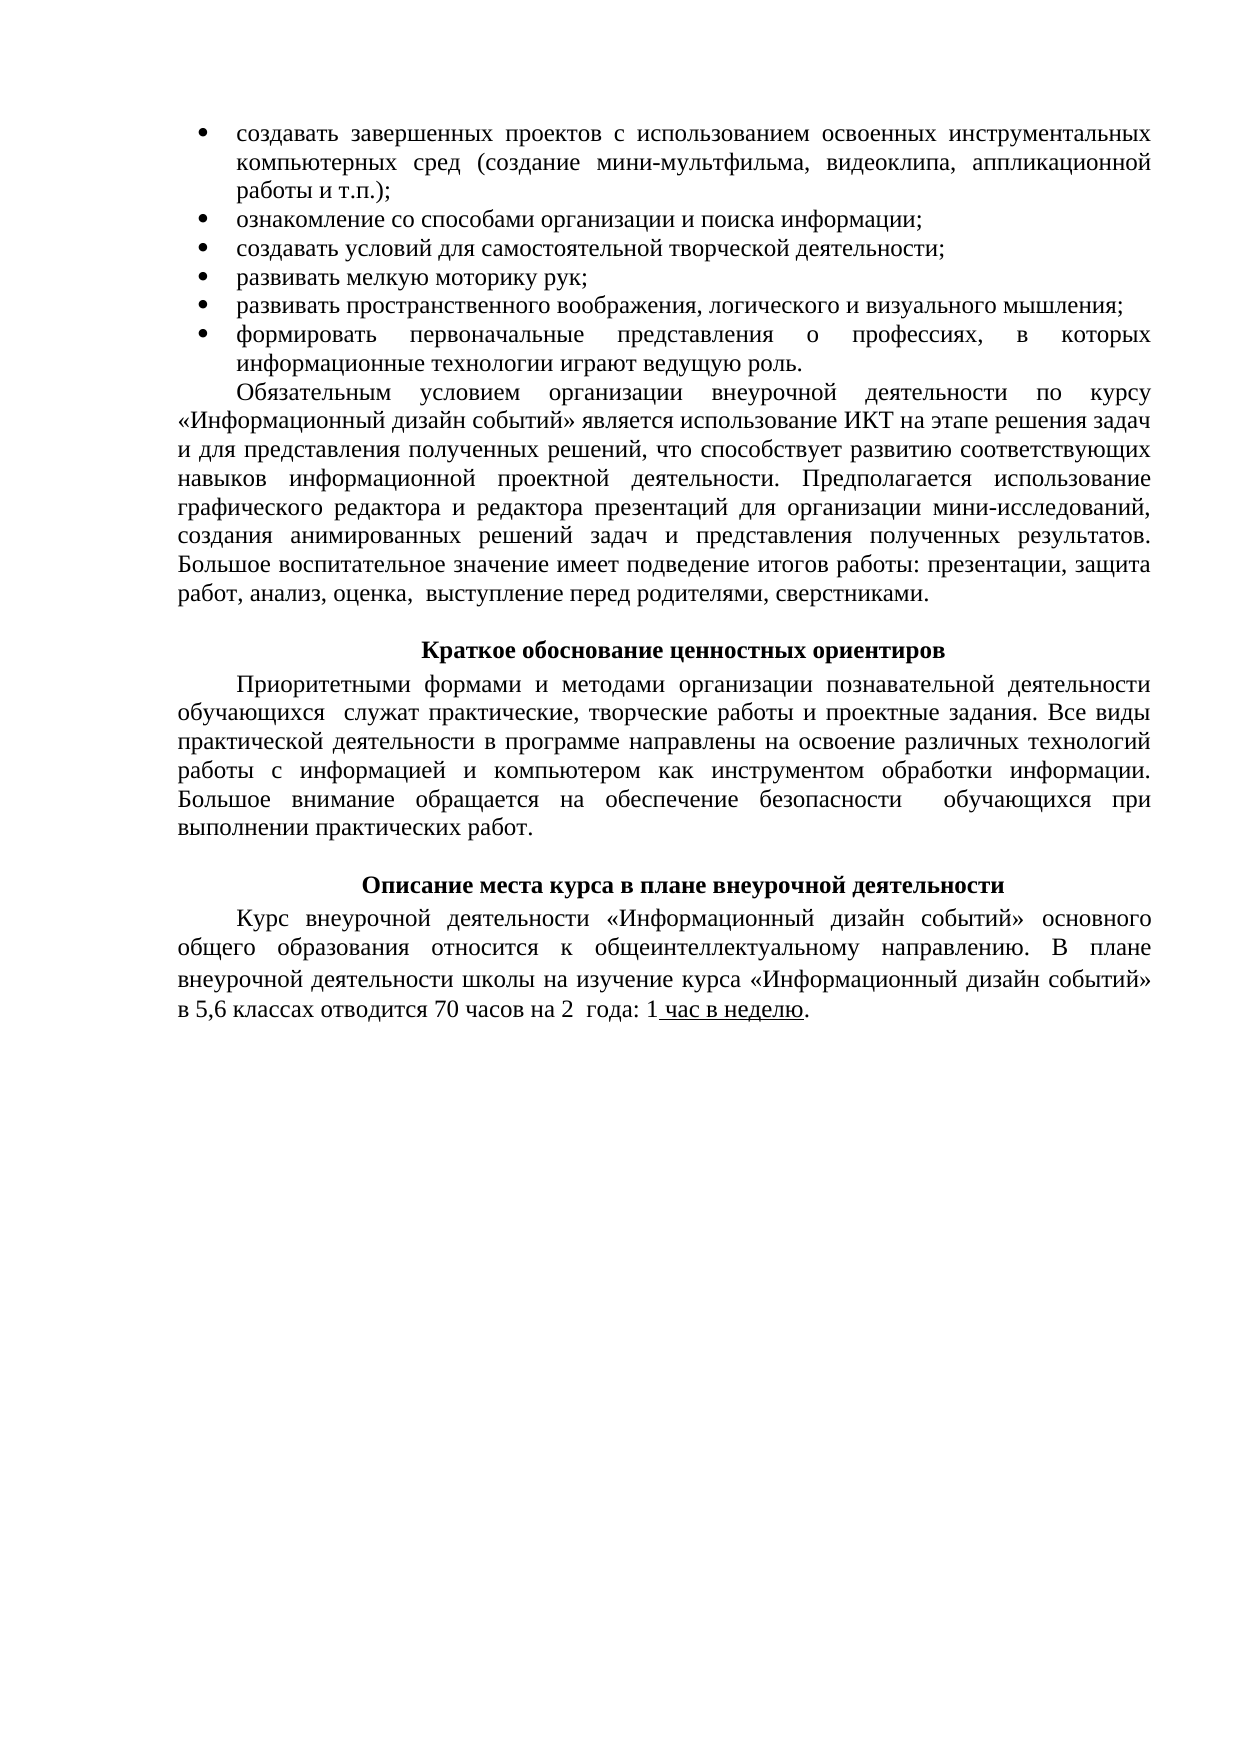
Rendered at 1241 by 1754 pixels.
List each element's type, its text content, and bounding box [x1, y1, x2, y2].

list создавать завершенных проектов с использованием освоенных инструментальных компьютерных сред (создание мини-мультфильма, видеоклипа, аппликационной работы и т.п.); [199, 118, 1152, 204]
list развивать пространственного воображения, логического и визуального мышления; [199, 291, 1152, 319]
text Краткое обоснование ценностных ориентиров [215, 636, 1152, 664]
list ознакомление со способами организации и поиска информации; [199, 204, 1152, 233]
text Приоритетными формами и методами организации познавательной деятельности обучающихся служат практические, творческие работы и проектные задания. Все виды практической деятельности в программе направлены на освоение различных технологий работы с информацией и компьютером как инструментом обработки информации. Большое внимание обращается на обеспечение безопасности обучающихся при выполнении практических работ. [177, 669, 1152, 841]
text Курс внеурочной деятельности «Информационный дизайн событий» основного общего образования относится к общеинтеллектуальному направлению. В плане внеурочной деятельности школы на изучение курса «Информационный дизайн событий» в 5,6 классах отводится 70 часов на 2 года: 1 час в неделю. [177, 903, 1152, 1023]
text Описание места курса в плане внеурочной деятельности [215, 870, 1152, 899]
list формировать первоначальные представления о профессиях, в которых информационные технологии играют ведущую роль. [199, 319, 1152, 377]
text Обязательным условием организации внеурочной деятельности по курсу «Информационный дизайн событий» является использование ИКТ на этапе решения задач и для представления полученных решений, что способствует развитию соответствующих навыков информационной проектной деятельности. Предполагается использование графического редактора и редактора презентаций для организации мини-исследований, создания анимированных решений задач и представления полученных результатов. Большое воспитательное значение имеет подведение итогов работы: презентации, защита работ, анализ, оценка, выступление перед родителями, сверстниками. [177, 377, 1152, 607]
list создавать условий для самостоятельной творческой деятельности; [199, 233, 1152, 262]
list развивать мелкую моторику рук; [199, 262, 1152, 291]
